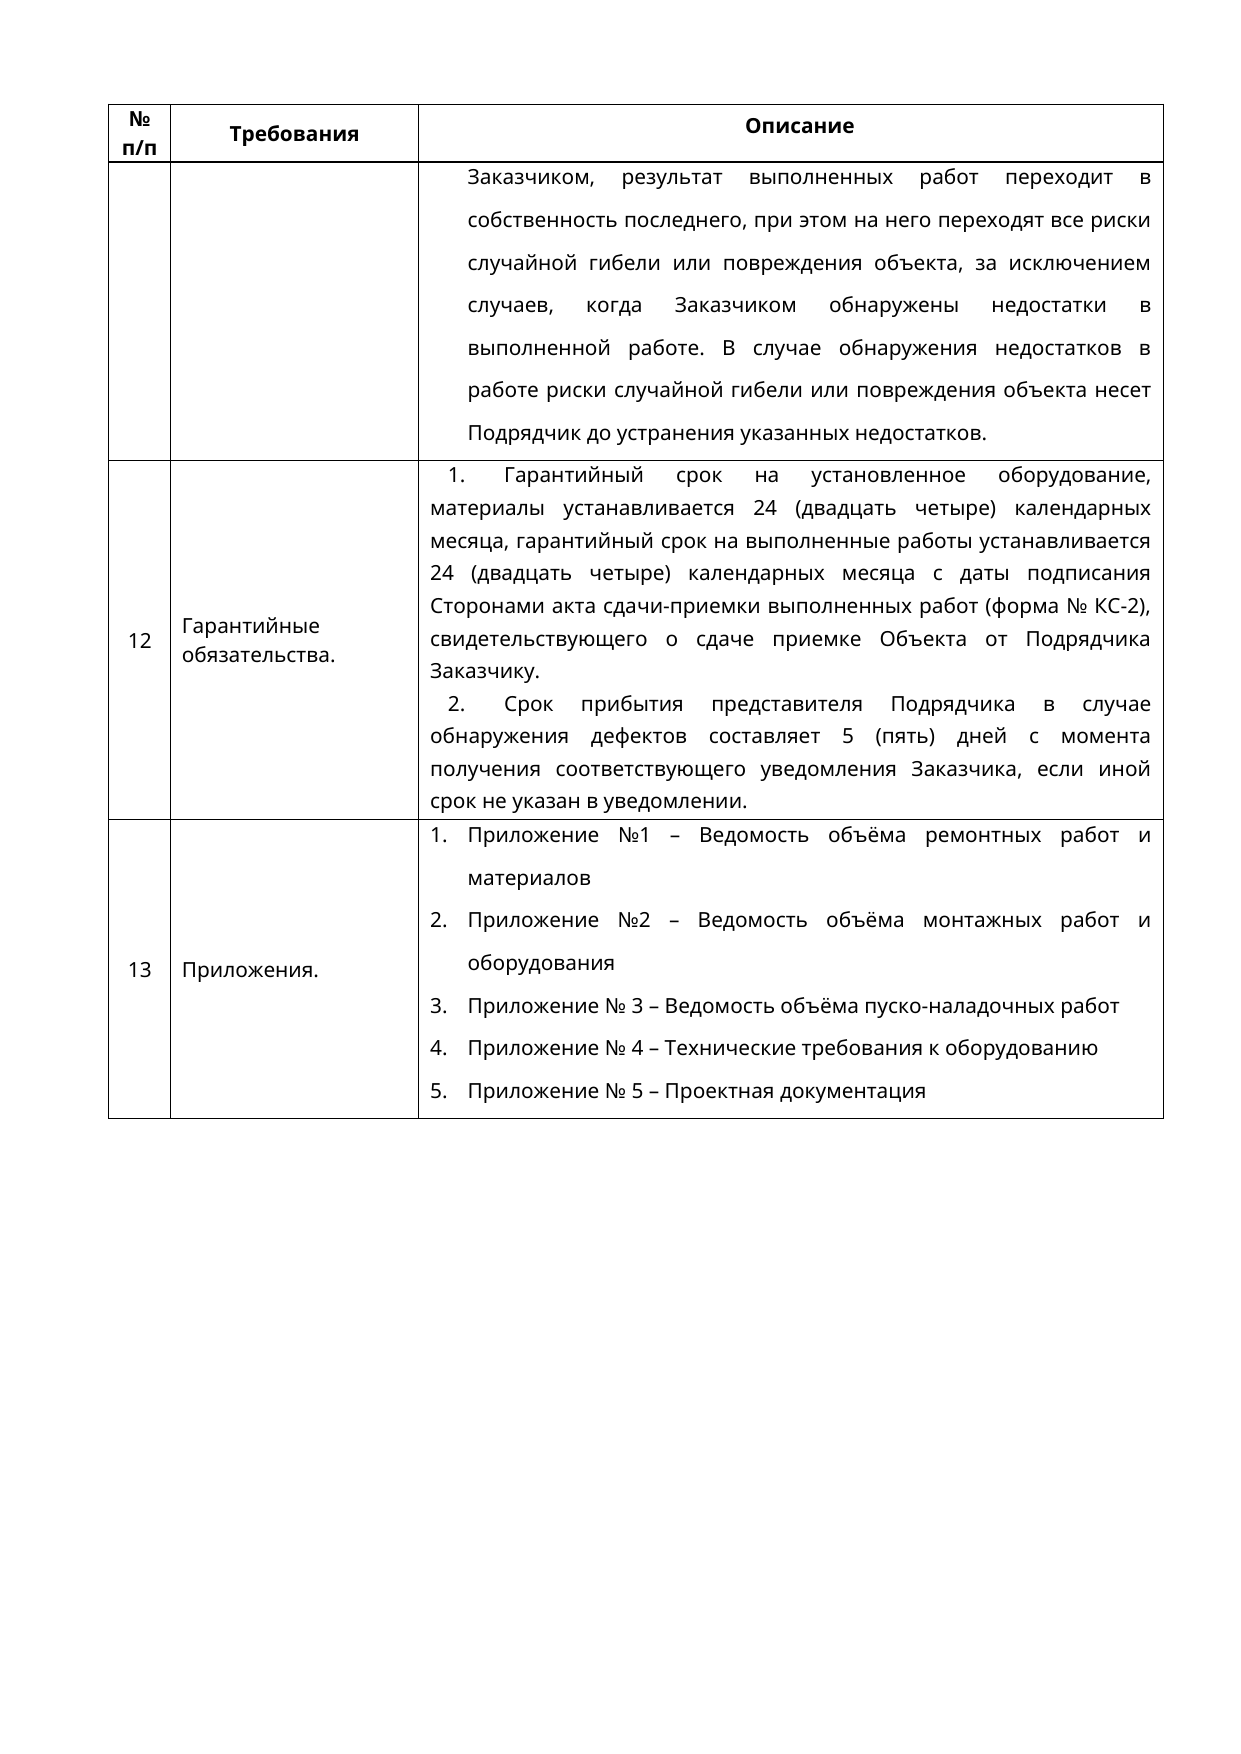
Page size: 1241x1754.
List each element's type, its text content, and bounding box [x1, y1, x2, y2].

table_header № п/п [109, 105, 170, 161]
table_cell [419, 163, 1163, 459]
table_cell 12 [109, 461, 170, 819]
table_cell Приложение №1 – Ведомость объёма ремонтных работ и материалов Приложение №2 – Ведомость объёма монтажных работ и оборудования Приложение № 3 – Ведомость объёма пуско-наладочных работ Приложение № 4 – Технические требования к оборудованию Приложение № 5 – Проектная документация [419, 820, 1163, 1118]
table_cell Гарантийные обязательства. [171, 461, 418, 819]
table_cell Приложения. [171, 820, 418, 1118]
table_header Требования [171, 105, 418, 161]
table_cell 11 [109, 163, 170, 459]
table_header Описание [419, 105, 1163, 161]
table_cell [171, 163, 418, 459]
table_cell 13 [109, 820, 170, 1118]
table_cell Гарантийный срок на установленное оборудование, материалы устанавливается 24 (двадцать четыре) календарных месяца, гарантийный срок на выполненные работы устанавливается 24 (двадцать четыре) календарных месяца с даты подписания Сторонами акта сдачи-приемки выполненных работ (форма № КС-2), свидетельствующего о сдаче приемке Объекта от Подрядчика Заказчику. Срок прибытия представителя Подрядчика в случае обнаружения дефектов составляет 5 (пять) дней с момента получения соответствующего уведомления Заказчика, если иной срок не указан в уведомлении. [419, 461, 1163, 819]
